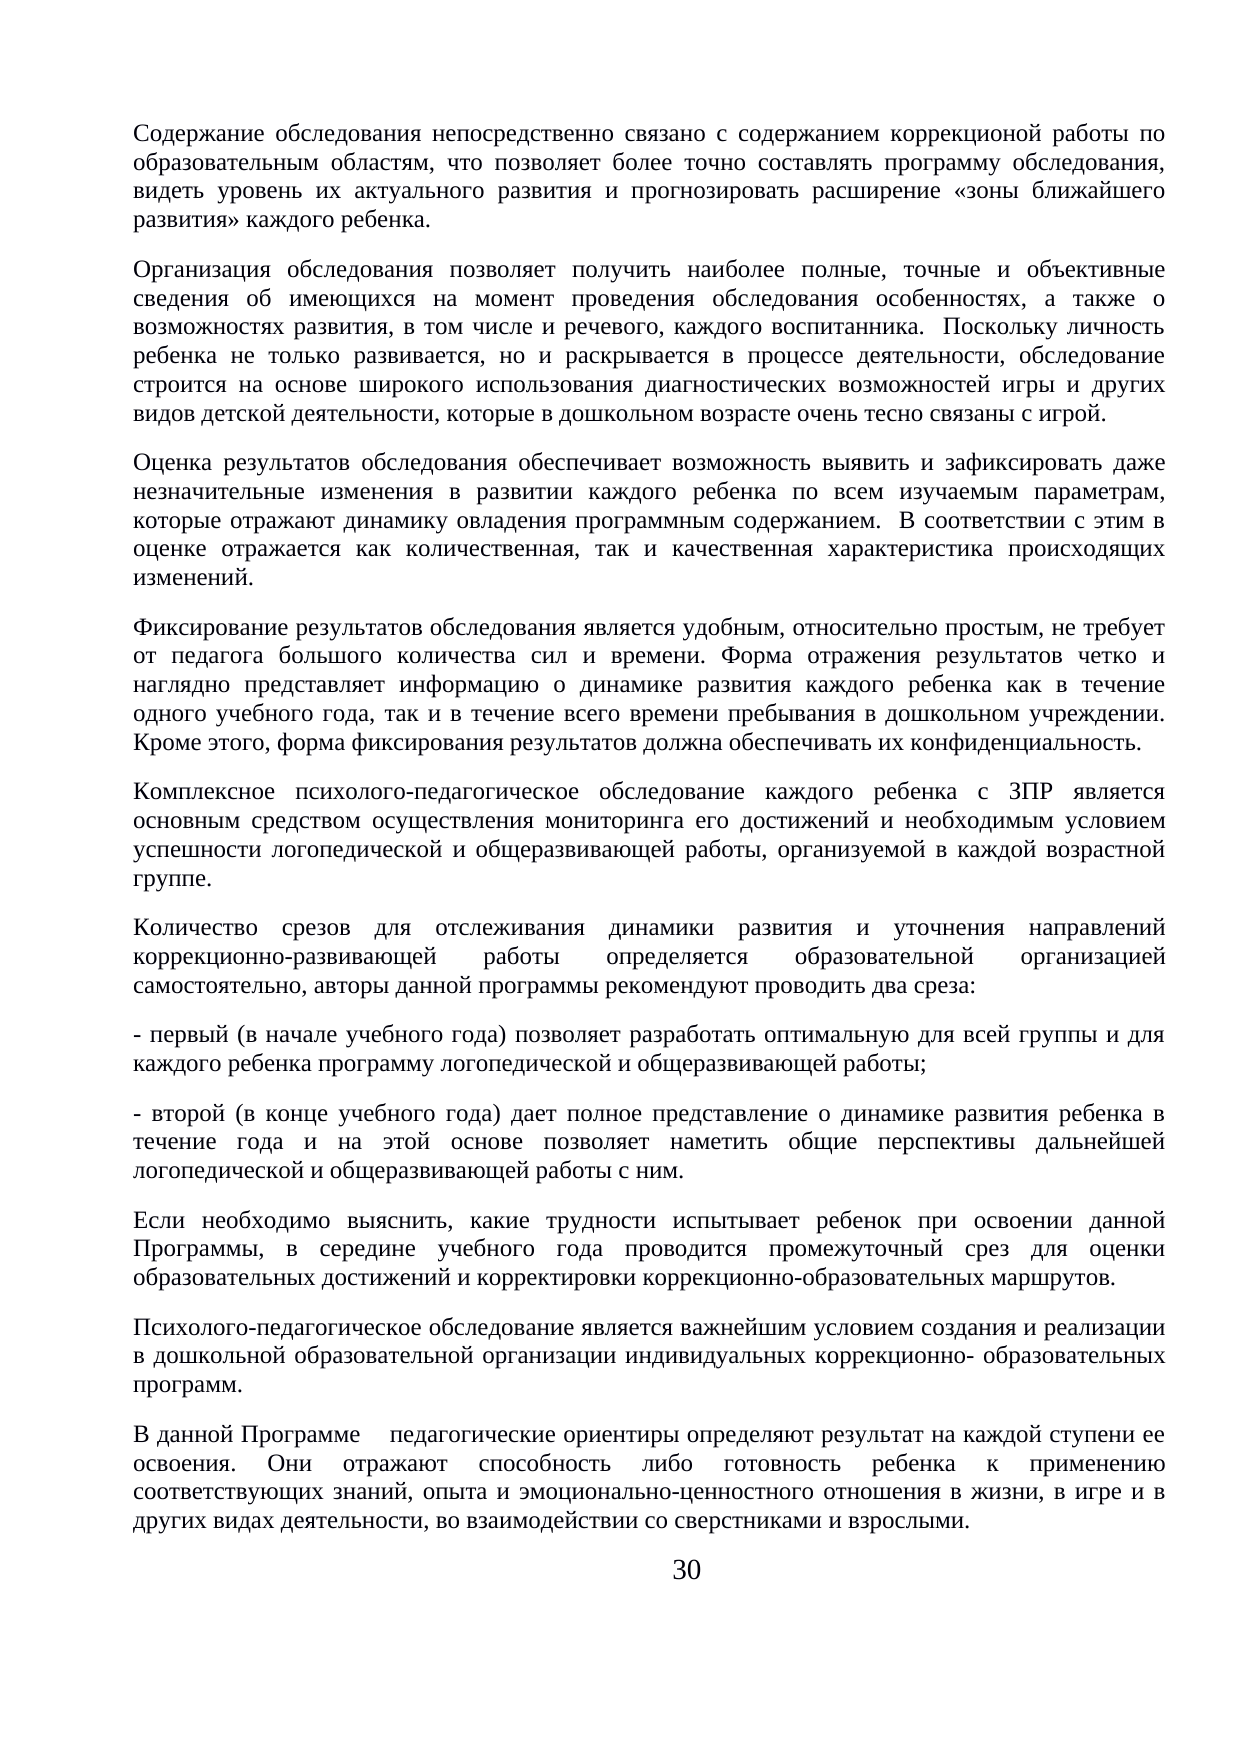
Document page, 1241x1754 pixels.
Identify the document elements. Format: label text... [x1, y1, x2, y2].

text - второй (в конце учебного года) дает полное представление о динамике развития ребенка в течение года и на этой основе позволяет наметить общие перспективы дальнейшей логопедической и общеразвивающей работы с ним. [133, 1098, 1166, 1184]
text Комплексное психолого-педагогическое обследование каждого ребенка с ЗПР является основным средством осуществления мониторинга его достижений и необходимым условием успешности логопедической и общеразвивающей работы, организуемой в каждой возрастной группе. [133, 776, 1166, 891]
text Психолого-педагогическое обследование является важнейшим условием создания и реализации в дошкольной образовательной организации индивидуальных коррекционно- образовательных программ. [133, 1312, 1166, 1398]
text Фиксирование результатов обследования является удобным, относительно простым, не требует от педагога большого количества сил и времени. Форма отражения результатов четко и наглядно представляет информацию о динамике развития каждого ребенка как в течение одного учебного года, так и в течение всего времени пребывания в дошкольном учреждении. Кроме этого, форма фиксирования результатов должна обеспечивать их конфиденциальность. [133, 612, 1166, 756]
text Оценка результатов обследования обеспечивает возможность выявить и зафиксировать даже незначительные изменения в развитии каждого ребенка по всем изучаемым параметрам, которые отражают динамику овладения программным содержанием. В соответствии с этим в оценке отражается как количественная, так и качественная характеристика происходящих изменений. [133, 447, 1166, 591]
text Если необходимо выяснить, какие трудности испытывает ребенок при освоении данной Программы, в середине учебного года проводится промежуточный срез для оценки образовательных достижений и корректировки коррекционно-образовательных маршрутов. [133, 1205, 1166, 1291]
text Организация обследования позволяет получить наиболее полные, точные и объективные сведения об имеющихся на момент проведения обследования особенностях, а также о возможностях развития, в том числе и речевого, каждого воспитанника. Поскольку личность ребенка не только развивается, но и раскрывается в процессе деятельности, обследование строится на основе широкого использования диагностических возможностей игры и других видов детской деятельности, которые в дошкольном возрасте очень тесно связаны с игрой. [133, 254, 1166, 426]
text Содержание обследования непосредственно связано с содержанием коррекционой работы по образовательным областям, что позволяет более точно составлять программу обследования, видеть уровень их актуального развития и прогнозировать расширение «зоны ближайшего развития» каждого ребенка. [133, 118, 1166, 233]
text В данной Программе педагогические ориентиры определяют результат на каждой ступени ее освоения. Они отражают способность либо готовность ребенка к применению соответствующих знаний, опыта и эмоционально-ценностного отношения в жизни, в игре и в других видах деятельности, во взаимодействии со сверстниками и взрослыми. [133, 1419, 1166, 1534]
text - первый (в начале учебного года) позволяет разработать оптимальную для всей группы и для каждого ребенка программу логопедической и общеразвивающей работы; [133, 1019, 1166, 1077]
text Количество срезов для отслеживания динамики развития и уточнения направлений коррекционно-развивающей работы определяется образовательной организацией самостоятельно, авторы данной программы рекомендуют проводить два среза: [133, 912, 1166, 998]
